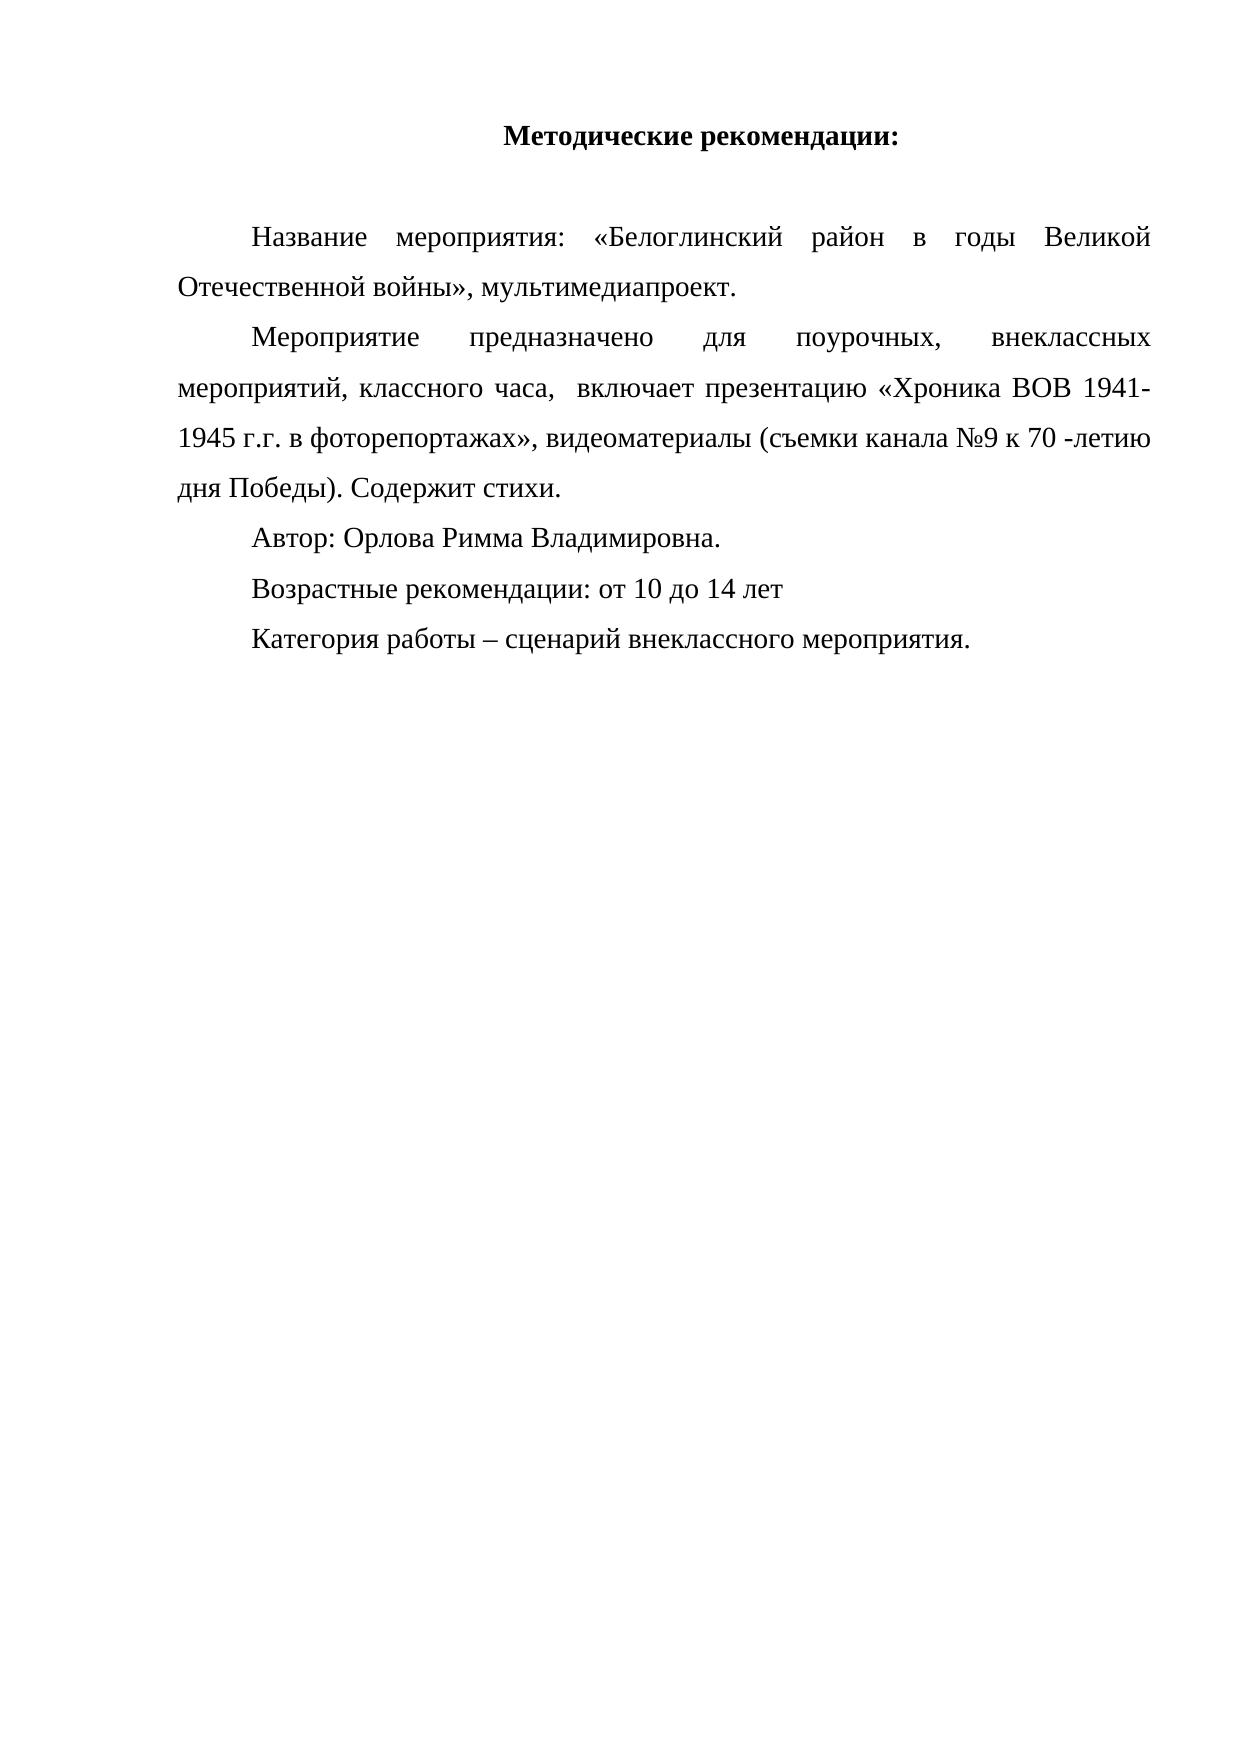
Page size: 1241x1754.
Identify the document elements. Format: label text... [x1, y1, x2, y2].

text Возрастные рекомендации: от 10 до 14 лет [177, 571, 1152, 604]
text Автор: Орлова Римма Владимировна. [177, 521, 1152, 554]
text Категория работы – сценарий внеклассного мероприятия. [177, 621, 1152, 655]
text Название мероприятия: «Белоглинский район в годы Великой Отечественной войны», мультимедиапроект. [177, 219, 1152, 303]
text Методические рекомендации: [177, 118, 1152, 152]
text Мероприятие предназначено для поурочных, внеклассных мероприятий, классного часа, включает презентацию «Хроника ВОВ 1941-1945 г.г. в фоторепортажах», видеоматериалы (съемки канала №9 к 70 -летию дня Победы). Содержит стихи. [177, 319, 1152, 504]
